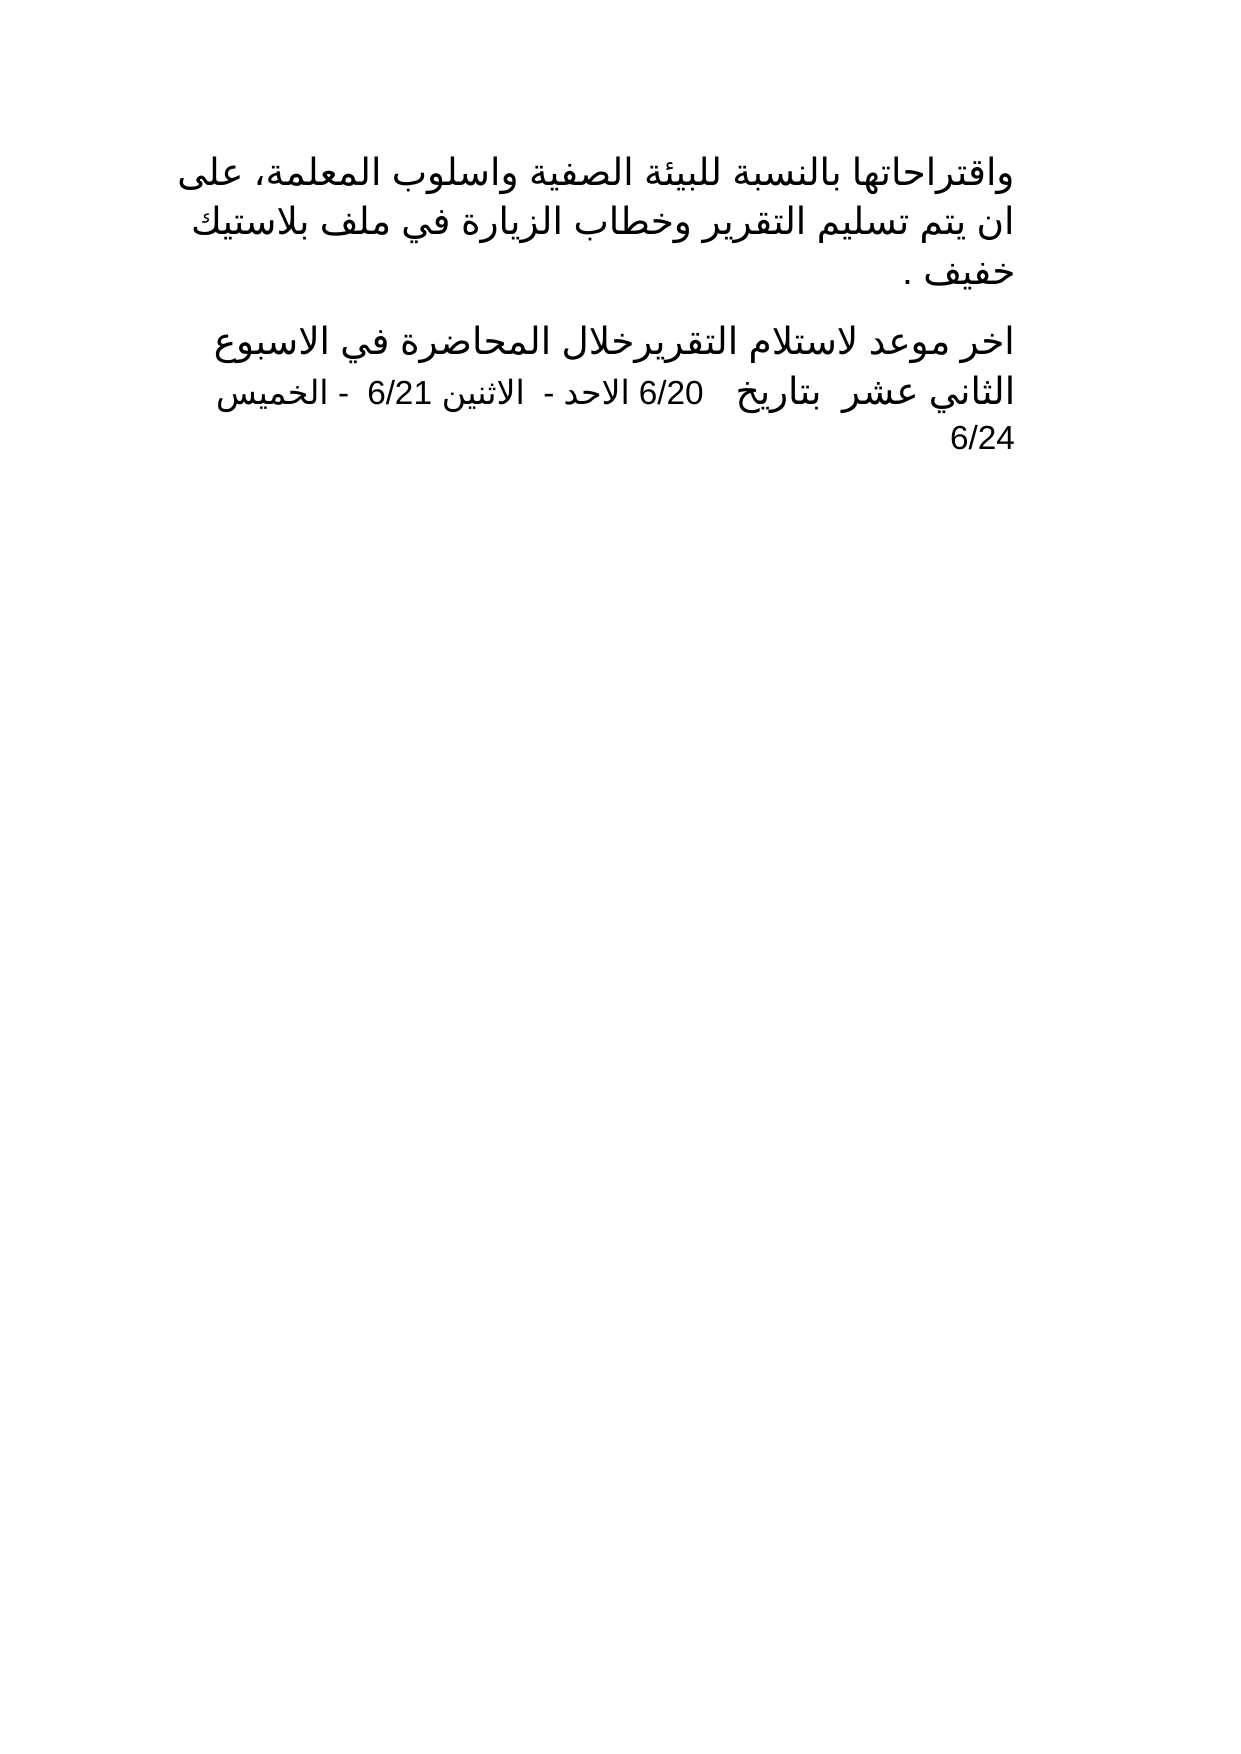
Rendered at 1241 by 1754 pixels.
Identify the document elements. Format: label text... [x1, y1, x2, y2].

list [150, 150, 1053, 292]
text اخر موعد لاستلام التقريرخلال المحاضرة في الاسبوع الثاني عشر بتاريخ 6/20 الاحد - الاثنين 6/21 - الخميس 6/24 [150, 319, 1015, 456]
